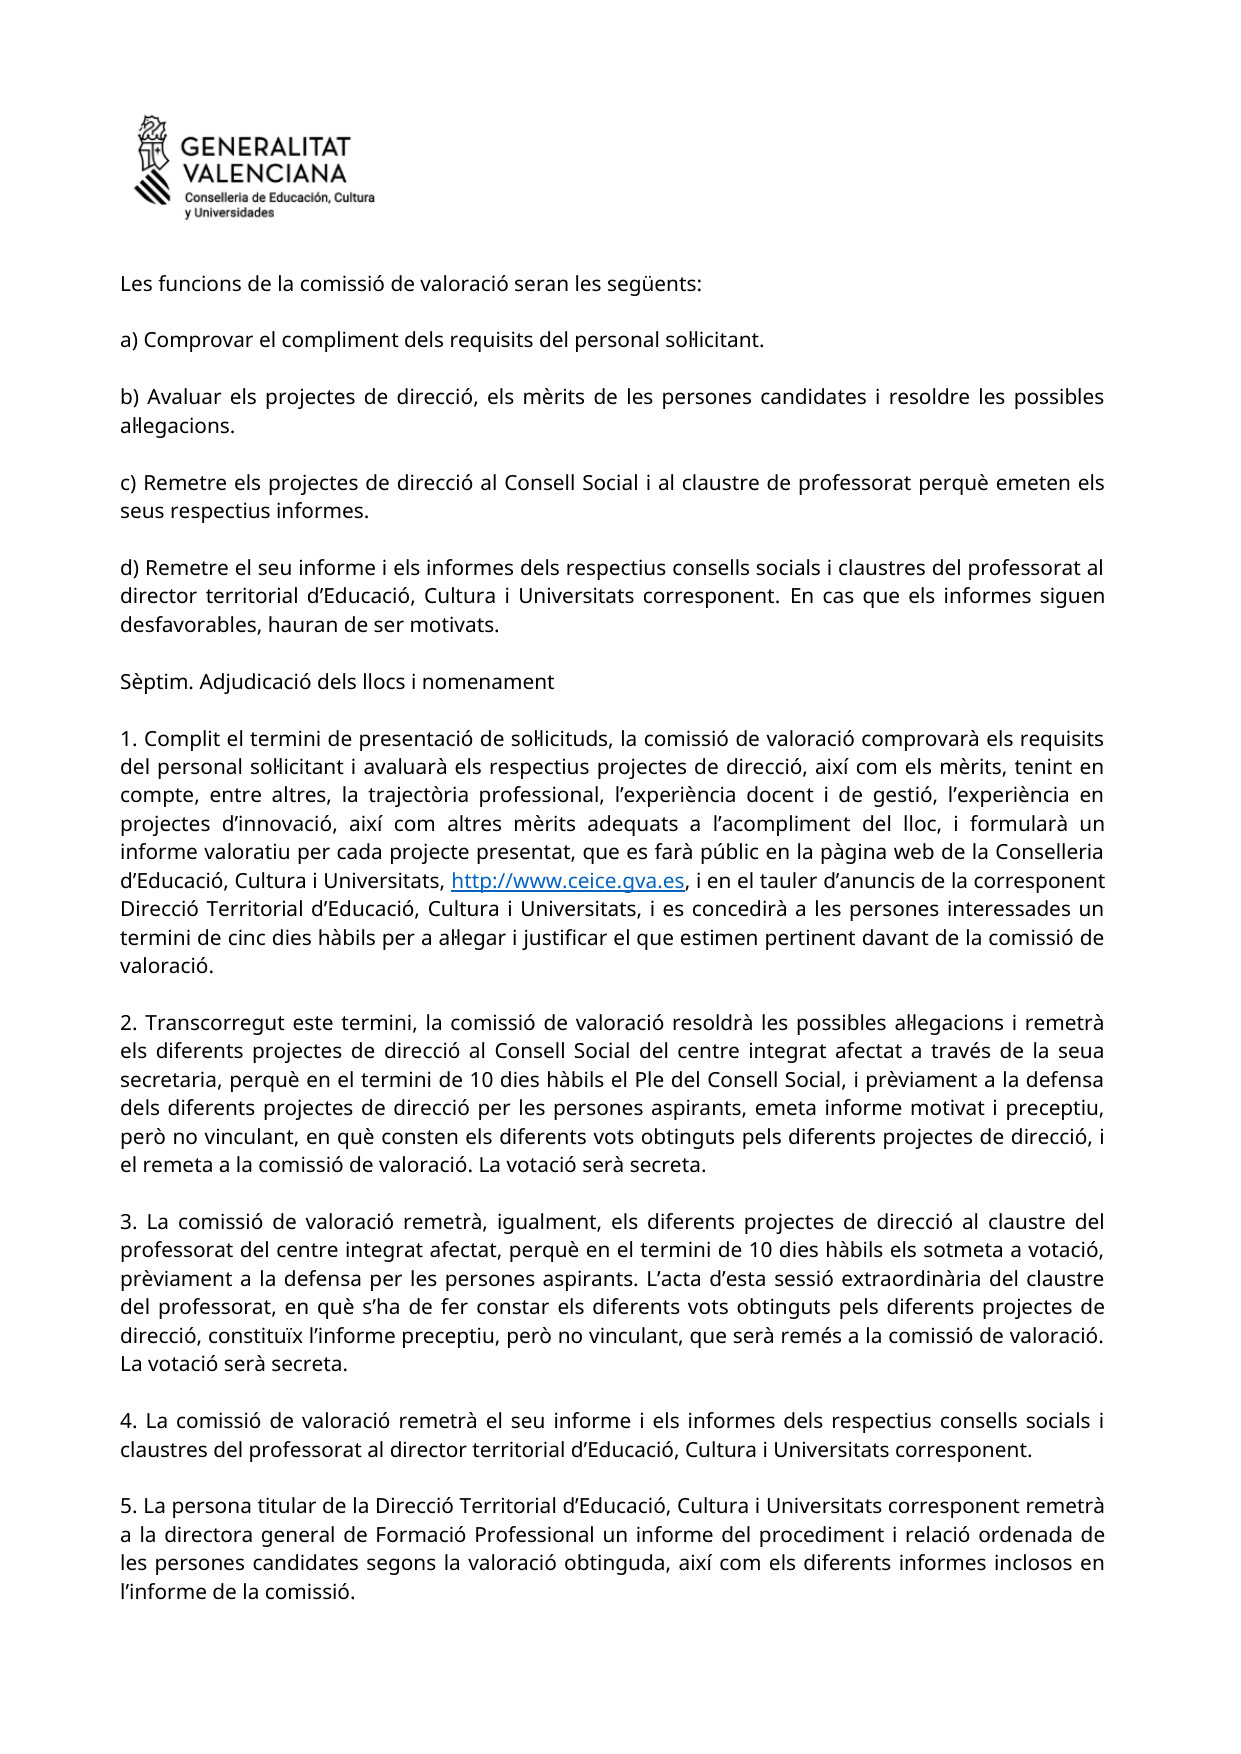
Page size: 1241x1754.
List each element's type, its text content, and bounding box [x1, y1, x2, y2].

picture [120, 75, 392, 269]
text 1. Complit el termini de presentació de sol·licituds, la comissió de valoració comprovarà els requisits del personal sol·licitant i avaluarà els respectius projectes de direcció, així com els mèrits, tenint en compte, entre altres, la trajectòria professional, l’experiència docent i de gestió, l’experiència en projectes d’innovació, així com altres mèrits adequats a l’acompliment del lloc, i formularà un informe valoratiu per cada projecte presentat, que es farà públic en la pàgina web de la Conselleria d’Educació, Cultura i Universitats, http://www.ceice.gva.es, i en el tauler d’anuncis de la corresponent Direcció Territorial d’Educació, Cultura i Universitats, i es concedirà a les persones interessades un termini de cinc dies hàbils per a al·legar i justificar el que estimen pertinent davant de la comissió de valoració. [120, 724, 1106, 980]
text b) Avaluar els projectes de direcció, els mèrits de les persones candidates i resoldre les possibles al·legacions. [120, 382, 1106, 439]
text a) Comprovar el compliment dels requisits del personal sol·licitant. [120, 326, 1106, 354]
text Sèptim. Adjudicació dels llocs i nomenament [120, 667, 1106, 695]
text Les funcions de la comissió de valoració seran les següents: [120, 269, 1106, 297]
text 2. Transcorregut este termini, la comissió de valoració resoldrà les possibles al·legacions i remetrà els diferents projectes de direcció al Consell Social del centre integrat afectat a través de la seua secretaria, perquè en el termini de 10 dies hàbils el Ple del Consell Social, i prèviament a la defensa dels diferents projectes de direcció per les persones aspirants, emeta informe motivat i preceptiu, però no vinculant, en què consten els diferents vots obtinguts pels diferents projectes de direcció, i el remeta a la comissió de valoració. La votació serà secreta. [120, 1008, 1106, 1179]
text c) Remetre els projectes de direcció al Consell Social i al claustre de professorat perquè emeten els seus respectius informes. [120, 468, 1106, 525]
text 5. La persona titular de la Direcció Territorial d’Educació, Cultura i Universitats corresponent remetrà a la directora general de Formació Professional un informe del procediment i relació ordenada de les persones candidates segons la valoració obtinguda, així com els diferents informes inclosos en l’informe de la comissió. [120, 1492, 1106, 1605]
text 4. La comissió de valoració remetrà el seu informe i els informes dels respectius consells socials i claustres del professorat al director territorial d’Educació, Cultura i Universitats corresponent. [120, 1406, 1106, 1463]
text 3. La comissió de valoració remetrà, igualment, els diferents projectes de direcció al claustre del professorat del centre integrat afectat, perquè en el termini de 10 dies hàbils els sotmeta a votació, prèviament a la defensa per les persones aspirants. L’acta d’esta sessió extraordinària del claustre del professorat, en què s’ha de fer constar els diferents vots obtinguts pels diferents projectes de direcció, constituïx l’informe preceptiu, però no vinculant, que serà remés a la comissió de valoració. La votació serà secreta. [120, 1207, 1106, 1378]
text d) Remetre el seu informe i els informes dels respectius consells socials i claustres del professorat al director territorial d’Educació, Cultura i Universitats corresponent. En cas que els informes siguen desfavorables, hauran de ser motivats. [120, 553, 1106, 638]
